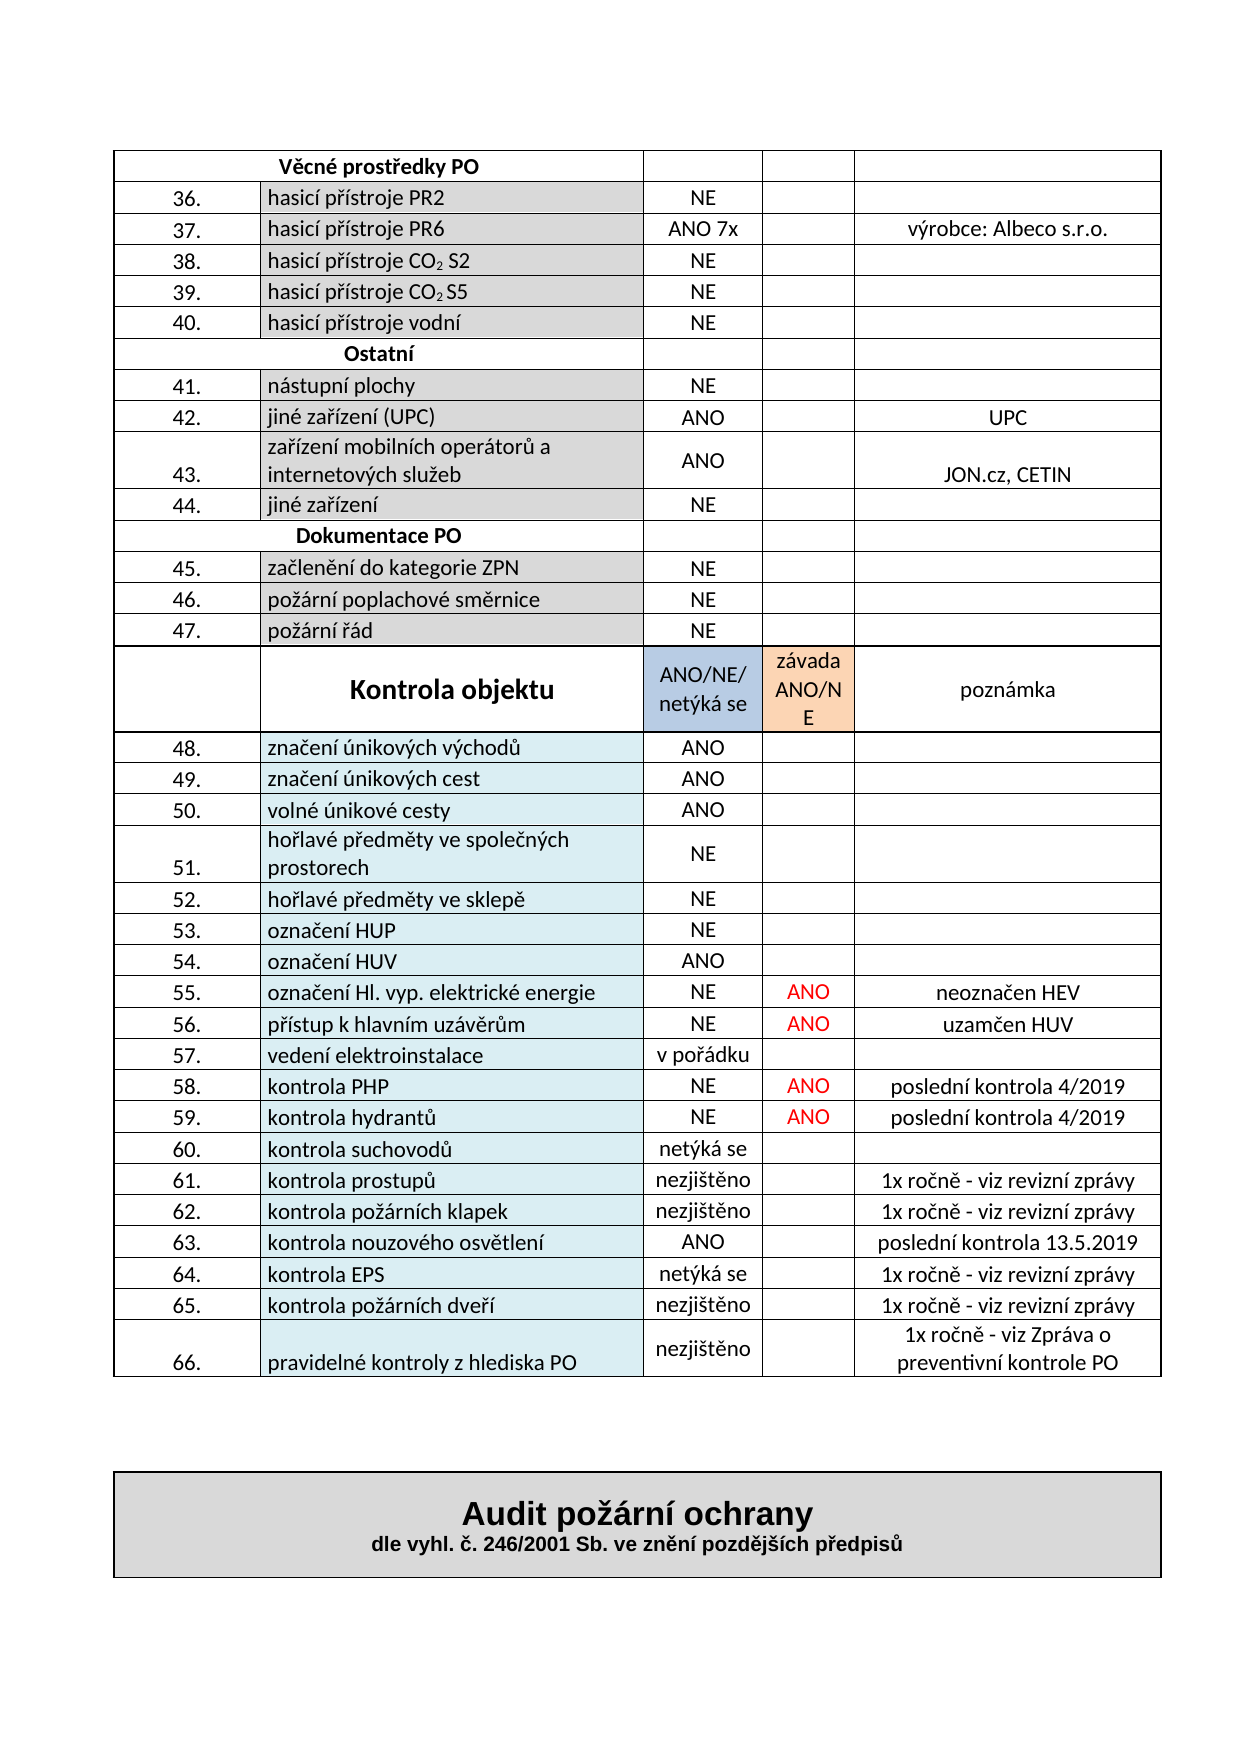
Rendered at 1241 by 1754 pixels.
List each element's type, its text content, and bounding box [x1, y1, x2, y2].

table_cell ANO [763, 1008, 854, 1038]
table_cell JON.cz, CETIN [855, 432, 1160, 488]
table_cell 64. [115, 1258, 260, 1288]
table_cell 62. [115, 1195, 260, 1225]
table_cell 53. [115, 914, 260, 944]
table_cell 1x ročně - viz revizní zprávy [855, 1164, 1160, 1194]
table_cell ANO/NE/ netýká se [644, 647, 762, 731]
table_cell 46. [115, 583, 260, 613]
table_cell NE [644, 245, 762, 275]
table_cell [763, 614, 854, 644]
table_cell [763, 583, 854, 613]
table_cell [763, 370, 854, 400]
table_cell [855, 307, 1160, 337]
table_cell značení únikových východů [261, 733, 643, 762]
table_cell kontrola prostupů [261, 1164, 643, 1194]
table_cell 63. [115, 1226, 260, 1257]
table_cell [763, 1039, 854, 1069]
table_cell netýká se [644, 1133, 762, 1163]
table_cell ANO [763, 976, 854, 1007]
table_cell ANO 7x [644, 214, 762, 244]
table_cell poslední kontrola 13.5.2019 [855, 1226, 1160, 1257]
table_cell pravidelné kontroly z hlediska PO [261, 1320, 643, 1376]
table_cell [763, 914, 854, 944]
table_cell [855, 763, 1160, 793]
table_cell kontrola požárních dveří [261, 1289, 643, 1319]
table_cell [763, 1258, 854, 1288]
table_cell 49. [115, 763, 260, 793]
table_cell [855, 583, 1160, 613]
table_cell ANO [644, 763, 762, 793]
table_cell NE [644, 552, 762, 582]
table_cell [763, 883, 854, 913]
table_cell kontrola suchovodů [261, 1133, 643, 1163]
table_cell uzamčen HUV [855, 1008, 1160, 1038]
table_cell hasicí přístroje CO2 S2 [261, 245, 643, 275]
table_cell výrobce: Albeco s.r.o. [855, 214, 1160, 244]
table_cell ANO [644, 401, 762, 431]
table_cell [763, 945, 854, 975]
table_cell [763, 151, 854, 181]
table_cell [763, 763, 854, 793]
table_cell ANO [644, 1226, 762, 1257]
table_cell Ostatní [115, 339, 643, 369]
table_cell 51. [115, 826, 260, 882]
table_cell [763, 1164, 854, 1194]
table_cell 37. [115, 214, 260, 244]
table_cell označení Hl. vyp. elektrické energie [261, 976, 643, 1007]
table_cell nezjištěno [644, 1164, 762, 1194]
table_cell [763, 521, 854, 551]
table_cell značení únikových cest [261, 763, 643, 793]
table_cell ANO [644, 432, 762, 488]
table_cell [115, 647, 260, 731]
table_cell NE [644, 276, 762, 306]
table_cell přístup k hlavním uzávěrům [261, 1008, 643, 1038]
table_cell [763, 1226, 854, 1257]
table_cell [763, 1195, 854, 1225]
table_cell nezjištěno [644, 1320, 762, 1376]
table_cell [763, 1133, 854, 1163]
table_cell 44. [115, 489, 260, 519]
table_cell [855, 1133, 1160, 1163]
table_cell [855, 883, 1160, 913]
table_cell UPC [855, 401, 1160, 431]
table_cell [855, 733, 1160, 762]
table_cell [763, 552, 854, 582]
table_cell 48. [115, 733, 260, 762]
table_cell [763, 1289, 854, 1319]
table_cell začlenění do kategorie ZPN [261, 552, 643, 582]
table_cell v pořádku [644, 1039, 762, 1069]
table_cell [763, 245, 854, 275]
table_cell [855, 794, 1160, 824]
table_cell 54. [115, 945, 260, 975]
table_cell [855, 489, 1160, 519]
table_cell NE [644, 1008, 762, 1038]
table_cell [763, 214, 854, 244]
table_cell NE [644, 489, 762, 519]
table_cell hasicí přístroje PR6 [261, 214, 643, 244]
table_cell NE [644, 1070, 762, 1100]
table_cell neoznačen HEV [855, 976, 1160, 1007]
table_cell vedení elektroinstalace [261, 1039, 643, 1069]
table_cell [855, 914, 1160, 944]
table_cell 45. [115, 552, 260, 582]
table_cell [763, 432, 854, 488]
table_cell [855, 182, 1160, 212]
table_cell kontrola požárních klapek [261, 1195, 643, 1225]
table_cell kontrola PHP [261, 1070, 643, 1100]
table_cell nezjištěno [644, 1289, 762, 1319]
table_cell NE [644, 614, 762, 644]
table_cell hasicí přístroje CO2 S5 [261, 276, 643, 306]
table_cell [855, 339, 1160, 369]
table_cell jiné zařízení [261, 489, 643, 519]
table_cell 43. [115, 432, 260, 488]
table_cell 36. [115, 182, 260, 212]
table_cell [644, 339, 762, 369]
table_cell [763, 182, 854, 212]
table_cell 40. [115, 307, 260, 337]
table_cell 55. [115, 976, 260, 1007]
table_cell 41. [115, 370, 260, 400]
table_cell 42. [115, 401, 260, 431]
table_cell poznámka [855, 647, 1160, 731]
table_cell NE [644, 976, 762, 1007]
table_cell závada ANO/NE [763, 647, 854, 731]
table_cell Věcné prostředky PO [115, 151, 643, 181]
table_cell NE [644, 883, 762, 913]
table_cell NE [644, 826, 762, 882]
table_cell 1x ročně - viz revizní zprávy [855, 1289, 1160, 1319]
table_cell 1x ročně - viz revizní zprávy [855, 1195, 1160, 1225]
table_cell ANO [644, 733, 762, 762]
table_cell volné únikové cesty [261, 794, 643, 824]
table_cell [763, 794, 854, 824]
table_cell kontrola hydrantů [261, 1101, 643, 1132]
table_cell 59. [115, 1101, 260, 1132]
table_cell NE [644, 370, 762, 400]
table_cell NE [644, 307, 762, 337]
table_cell [763, 826, 854, 882]
table_cell Kontrola objektu [261, 647, 643, 731]
table_cell [763, 733, 854, 762]
table_cell označení HUP [261, 914, 643, 944]
table_cell hasicí přístroje vodní [261, 307, 643, 337]
table_cell [763, 1320, 854, 1376]
table_cell [855, 245, 1160, 275]
table_cell ANO [644, 794, 762, 824]
table_cell zařízení mobilních operátorů a internetových služeb [261, 432, 643, 488]
table_cell 61. [115, 1164, 260, 1194]
table_cell požární řád [261, 614, 643, 644]
table_cell ANO [763, 1070, 854, 1100]
table_cell 39. [115, 276, 260, 306]
table_cell [855, 1039, 1160, 1069]
table_cell nástupní plochy [261, 370, 643, 400]
table_cell [763, 276, 854, 306]
table_cell 65. [115, 1289, 260, 1319]
table_cell 57. [115, 1039, 260, 1069]
table_cell 60. [115, 1133, 260, 1163]
table_cell hasicí přístroje PR2 [261, 182, 643, 212]
table_cell [855, 945, 1160, 975]
table_cell [763, 401, 854, 431]
table_cell 52. [115, 883, 260, 913]
table_cell netýká se [644, 1258, 762, 1288]
table_cell 66. [115, 1320, 260, 1376]
table_cell hořlavé předměty ve společných prostorech [261, 826, 643, 882]
table_cell 1x ročně - viz revizní zprávy [855, 1258, 1160, 1288]
table_cell [763, 307, 854, 337]
table_cell [855, 151, 1160, 181]
table_cell [644, 151, 762, 181]
table_cell ANO [763, 1101, 854, 1132]
table_cell poslední kontrola 4/2019 [855, 1070, 1160, 1100]
table_cell kontrola nouzového osvětlení [261, 1226, 643, 1257]
table_cell [763, 489, 854, 519]
table_cell [855, 826, 1160, 882]
table_cell 1x ročně - viz Zpráva o preventivní kontrole PO [855, 1320, 1160, 1376]
table_cell Dokumentace PO [115, 521, 643, 551]
table_cell [855, 370, 1160, 400]
table_cell NE [644, 1101, 762, 1132]
table_header Audit požární ochrany dle vyhl. č. 246/2001 Sb. ve znění pozdějších předpisů [115, 1473, 1160, 1577]
table_cell [644, 521, 762, 551]
table_cell označení HUV [261, 945, 643, 975]
table_cell [855, 276, 1160, 306]
table_cell 58. [115, 1070, 260, 1100]
table_cell [763, 339, 854, 369]
table_cell NE [644, 182, 762, 212]
table_cell NE [644, 914, 762, 944]
table_cell 50. [115, 794, 260, 824]
table_cell 56. [115, 1008, 260, 1038]
table_cell [855, 521, 1160, 551]
table_cell NE [644, 583, 762, 613]
table_cell jiné zařízení (UPC) [261, 401, 643, 431]
table_cell poslední kontrola 4/2019 [855, 1101, 1160, 1132]
table_cell 38. [115, 245, 260, 275]
table_cell 47. [115, 614, 260, 644]
table_cell hořlavé předměty ve sklepě [261, 883, 643, 913]
table_cell ANO [644, 945, 762, 975]
table_cell [855, 552, 1160, 582]
table_cell požární poplachové směrnice [261, 583, 643, 613]
table_cell [855, 614, 1160, 644]
table_cell nezjištěno [644, 1195, 762, 1225]
table_cell kontrola EPS [261, 1258, 643, 1288]
